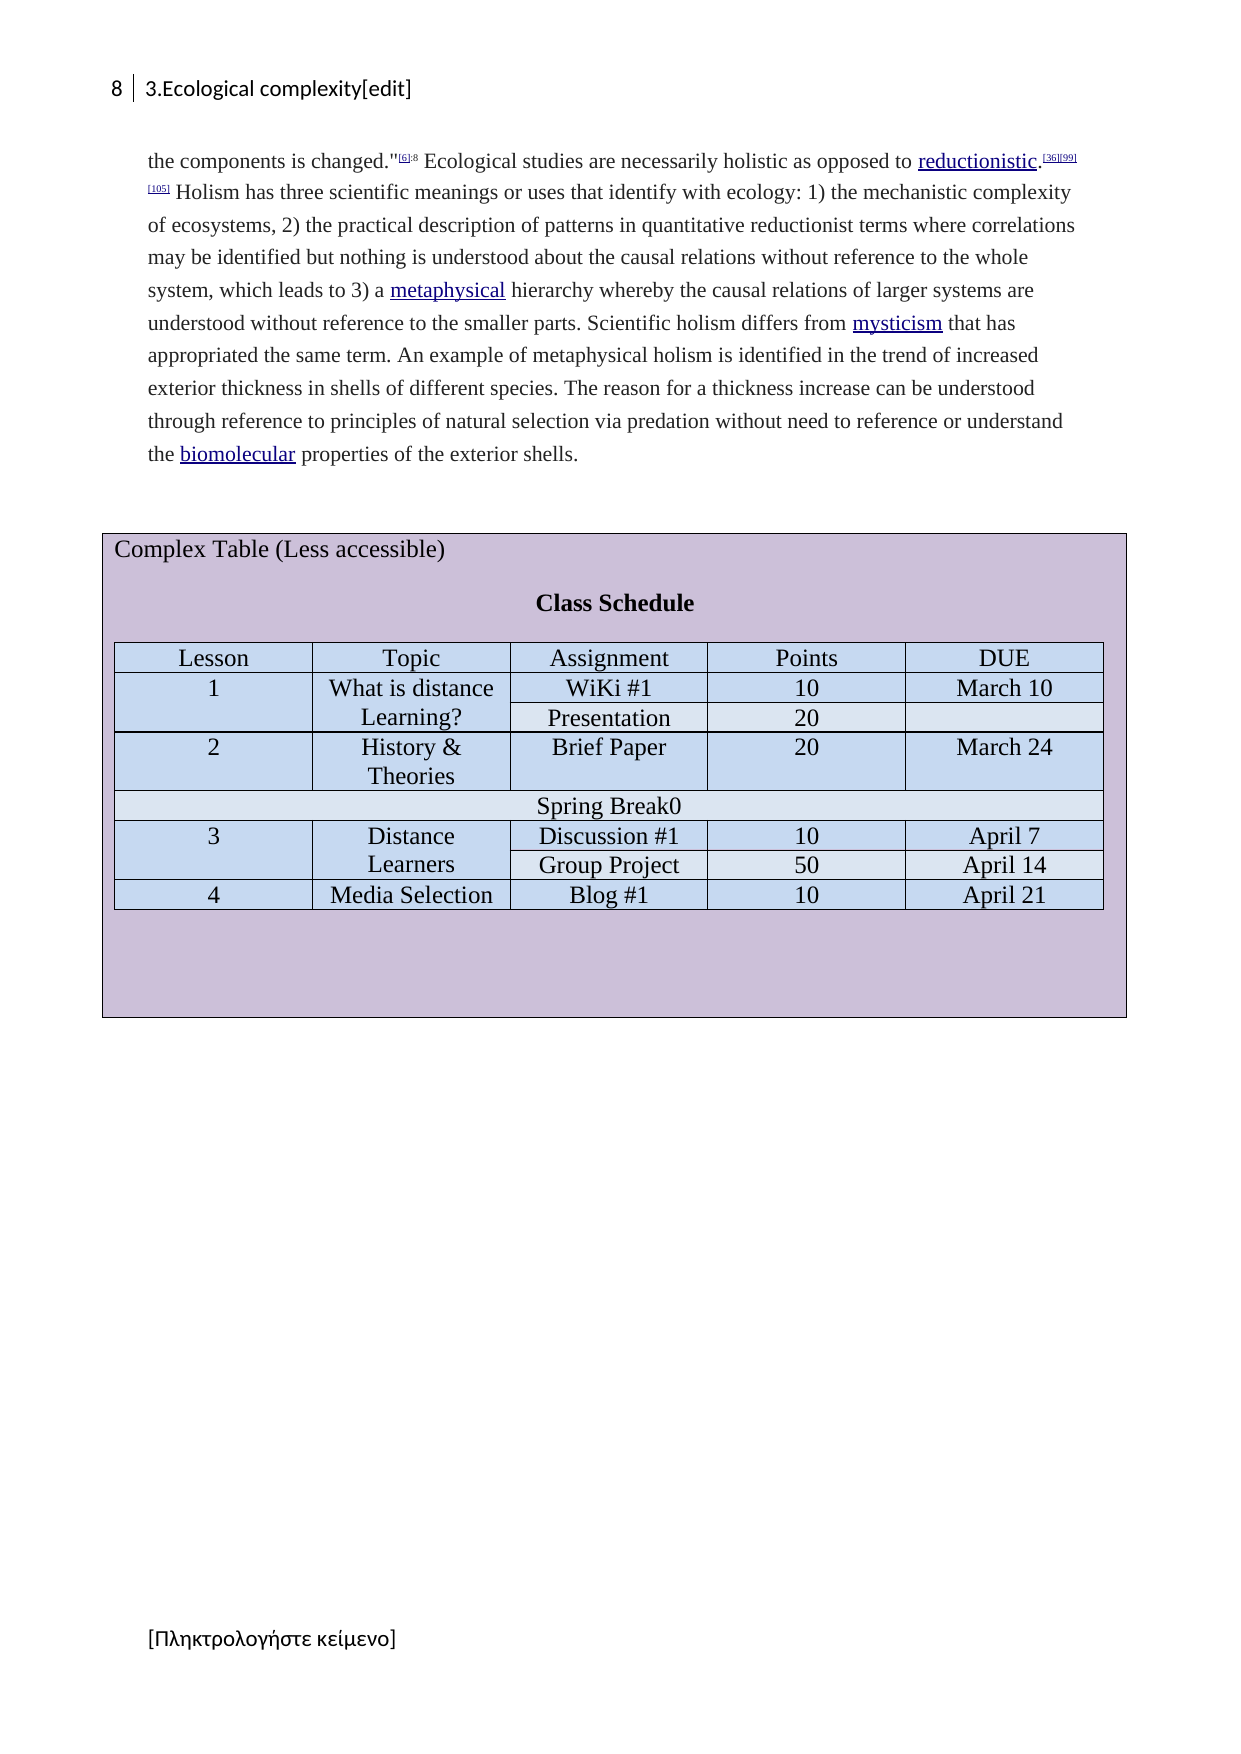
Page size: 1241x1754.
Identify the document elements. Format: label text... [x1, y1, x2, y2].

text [148, 148, 1092, 466]
table_header Complex Table (Less accessible) Class Schedule [103, 534, 1126, 1017]
